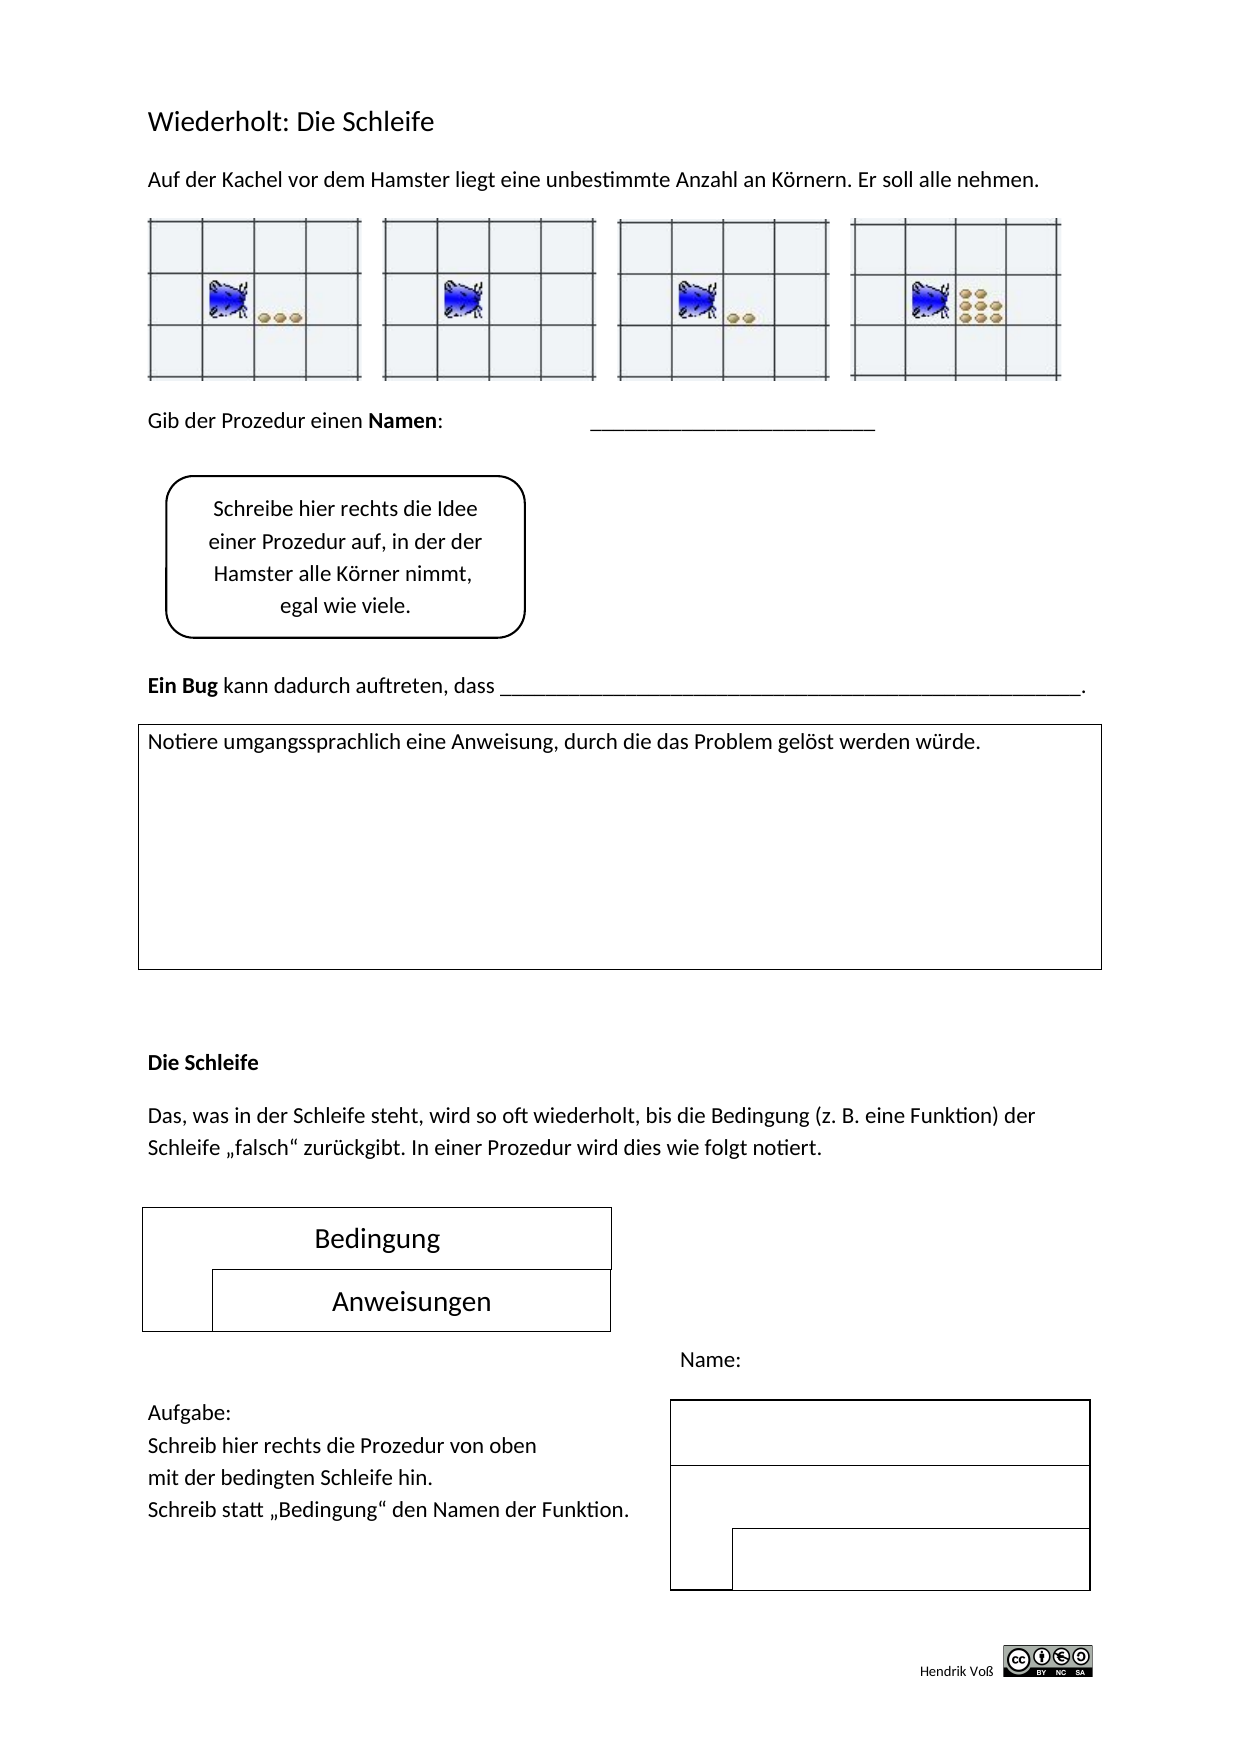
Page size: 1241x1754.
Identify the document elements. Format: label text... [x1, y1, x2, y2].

text Gib der Prozedur einen Namen: _________________________ [148, 406, 1093, 434]
picture [1003, 1645, 1093, 1677]
text Name: [148, 1346, 1093, 1373]
picture [850, 218, 1062, 381]
text Das, was in der Schleife steht, wird so oft wiederholt, bis die Bedingung (z. B. eine Funktion) der Schleife „falsch“ zurückgibt. In einer Prozedur wird dies wie folgt notiert. [148, 1101, 1093, 1161]
picture [617, 219, 830, 381]
text Die Schleife [148, 1048, 1093, 1076]
text Notiere umgangssprachlich eine Anweisung, durch die das Problem gelöst werden würde. [139, 725, 1101, 755]
text Auf der Kachel vor dem Hamster liegt eine unbestimmte Anzahl an Körnern. Er soll alle nehmen. [148, 165, 1093, 193]
text Aufgabe: Schreib hier rechts die Prozedur von oben mit der bedingten Schleife hin. Schreib statt „Bedingung“ den Namen der Funktion. [148, 1398, 1093, 1523]
text Ein Bug kann dadurch auftreten, dass ___________________________________________________. [148, 671, 1093, 699]
picture [382, 218, 597, 381]
text Wiederholt: Die Schleife [148, 103, 1093, 139]
picture [147, 218, 362, 381]
